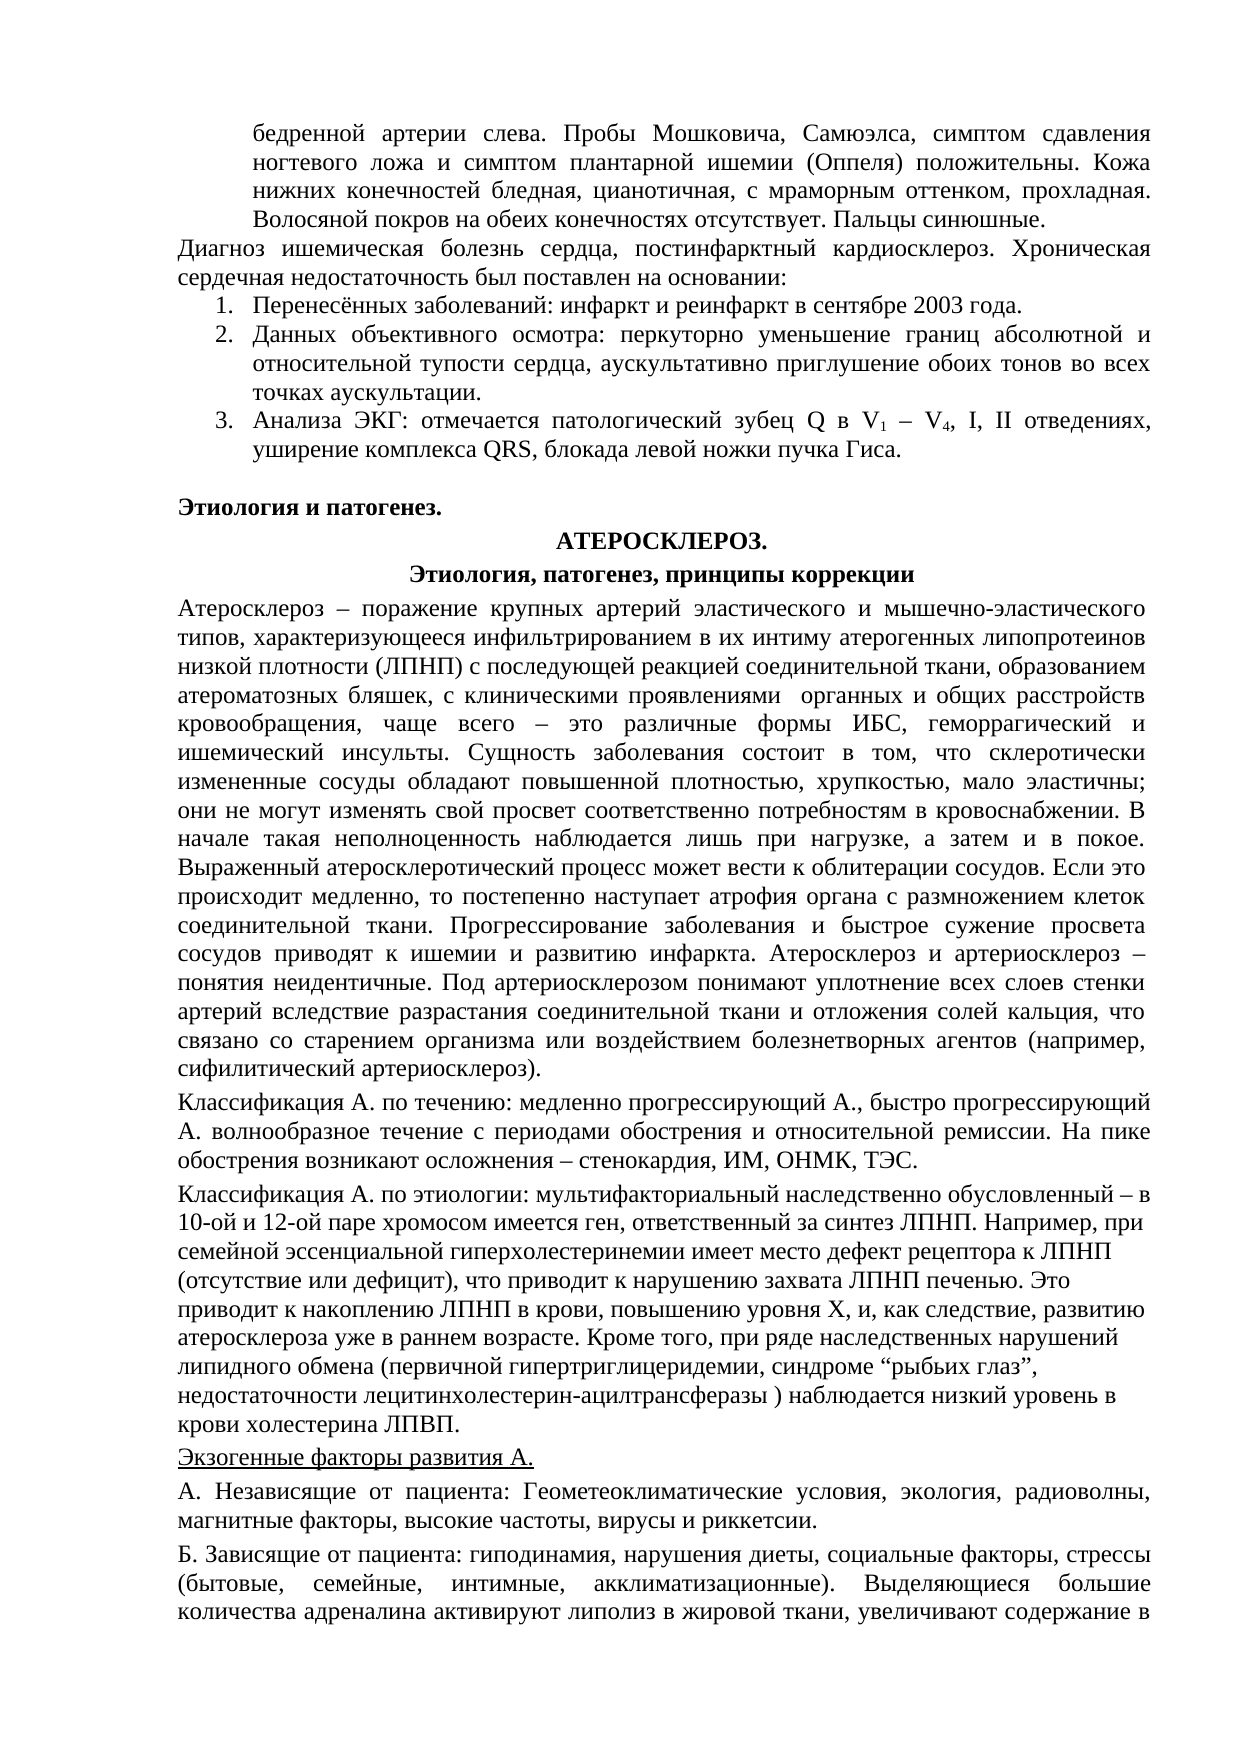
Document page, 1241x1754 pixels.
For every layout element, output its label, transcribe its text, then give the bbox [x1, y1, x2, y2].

list Анализа ЭКГ: отмечается патологический зубец Q в V1 – V4, I, II отведениях, уширение комплекса QRS, блокада левой ножки пучка Гиса. [215, 406, 1152, 463]
list Данных объективного осмотра: перкуторно уменьшение границ абсолютной и относительной тупости сердца, аускультативно приглушение обоих тонов во всех точках аускультации. [215, 319, 1152, 406]
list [215, 118, 1152, 233]
text Диагноз ишемическая болезнь сердца, постинфарктный кардиосклероз. Хроническая сердечная недостаточность был поставлен на основании: [177, 233, 1152, 291]
text А. Независящие от пациента: Геометеоклиматические условия, экология, радиоволны, магнитные факторы, высокие частоты, вирусы и риккетсии. [177, 1476, 1152, 1534]
text Этиология, патогенез, принципы коррекции [177, 559, 1146, 588]
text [177, 1539, 1152, 1625]
list Перенесённых заболеваний: инфаркт и реинфаркт в сентябре 2003 года. [215, 291, 1152, 319]
text АТЕРОСКЛЕРОЗ. [177, 526, 1146, 554]
text Экзогенные факторы развития А. [177, 1442, 1152, 1471]
text Классификация А. по течению: медленно прогрессирующий А., быстро прогрессирующий А. волнообразное течение с периодами обострения и относительной ремиссии. На пике обострения возникают осложнения – стенокардия, ИМ, ОНМК, ТЭС. [177, 1087, 1152, 1173]
text Этиология и патогенез. [177, 492, 1152, 521]
text Классификация А. по этиологии: мультифакториальный наследственно обусловленный – в 10-ой и 12-ой паре хромосом имеется ген, ответственный за синтез ЛПНП. Например, при семейной эссенциальной гиперхолестеринемии имеет место дефект рецептора к ЛПНП (отсутствие или дефицит), что приводит к нарушению захвата ЛПНП печенью. Это приводит к накоплению ЛПНП в крови, повышению уровня Х, и, как следствие, развитию атеросклероза уже в раннем возрасте. Кроме того, при ряде наследственных нарушений липидного обмена (первичной гипертриглицеридемии, синдроме “рыбьих глаз”, недостаточности лецитинхолестерин-ацилтрансферазы ) наблюдается низкий уровень в крови холестерина ЛПВП. [177, 1179, 1152, 1437]
text Атеросклероз – поражение крупных артерий эластического и мышечно-эластического типов, характеризующееся инфильтрированием в их интиму атерогенных липопротеинов низкой плотности (ЛПНП) с последующей реакцией соединительной ткани, образованием атероматозных бляшек, с клиническими проявлениями органных и общих расстройств кровообращения, чаще всего – это различные формы ИБС, геморрагический и ишемический инсульты. Сущность заболевания состоит в том, что склеротически измененные сосуды обладают повышенной плотностью, хрупкостью, мало эластичны; они не могут изменять свой просвет соответственно потребностям в кровоснабжении. В начале такая неполноценность наблюдается лишь при нагрузке, а затем и в покое. Выраженный атеросклеротический процесс может вести к облитерации сосудов. Если это происходит медленно, то постепенно наступает атрофия органа с размножением клеток соединительной ткани. Прогрессирование заболевания и быстрое сужение просвета сосудов приводят к ишемии и развитию инфаркта. Атеросклероз и артериосклероз – понятия неидентичные. Под артериосклерозом понимают уплотнение всех слоев стенки артерий вследствие разрастания соединительной ткани и отложения солей кальция, что связано со старением организма или воздействием болезнетворных агентов (например, сифилитический артериосклероз). [177, 593, 1146, 1082]
